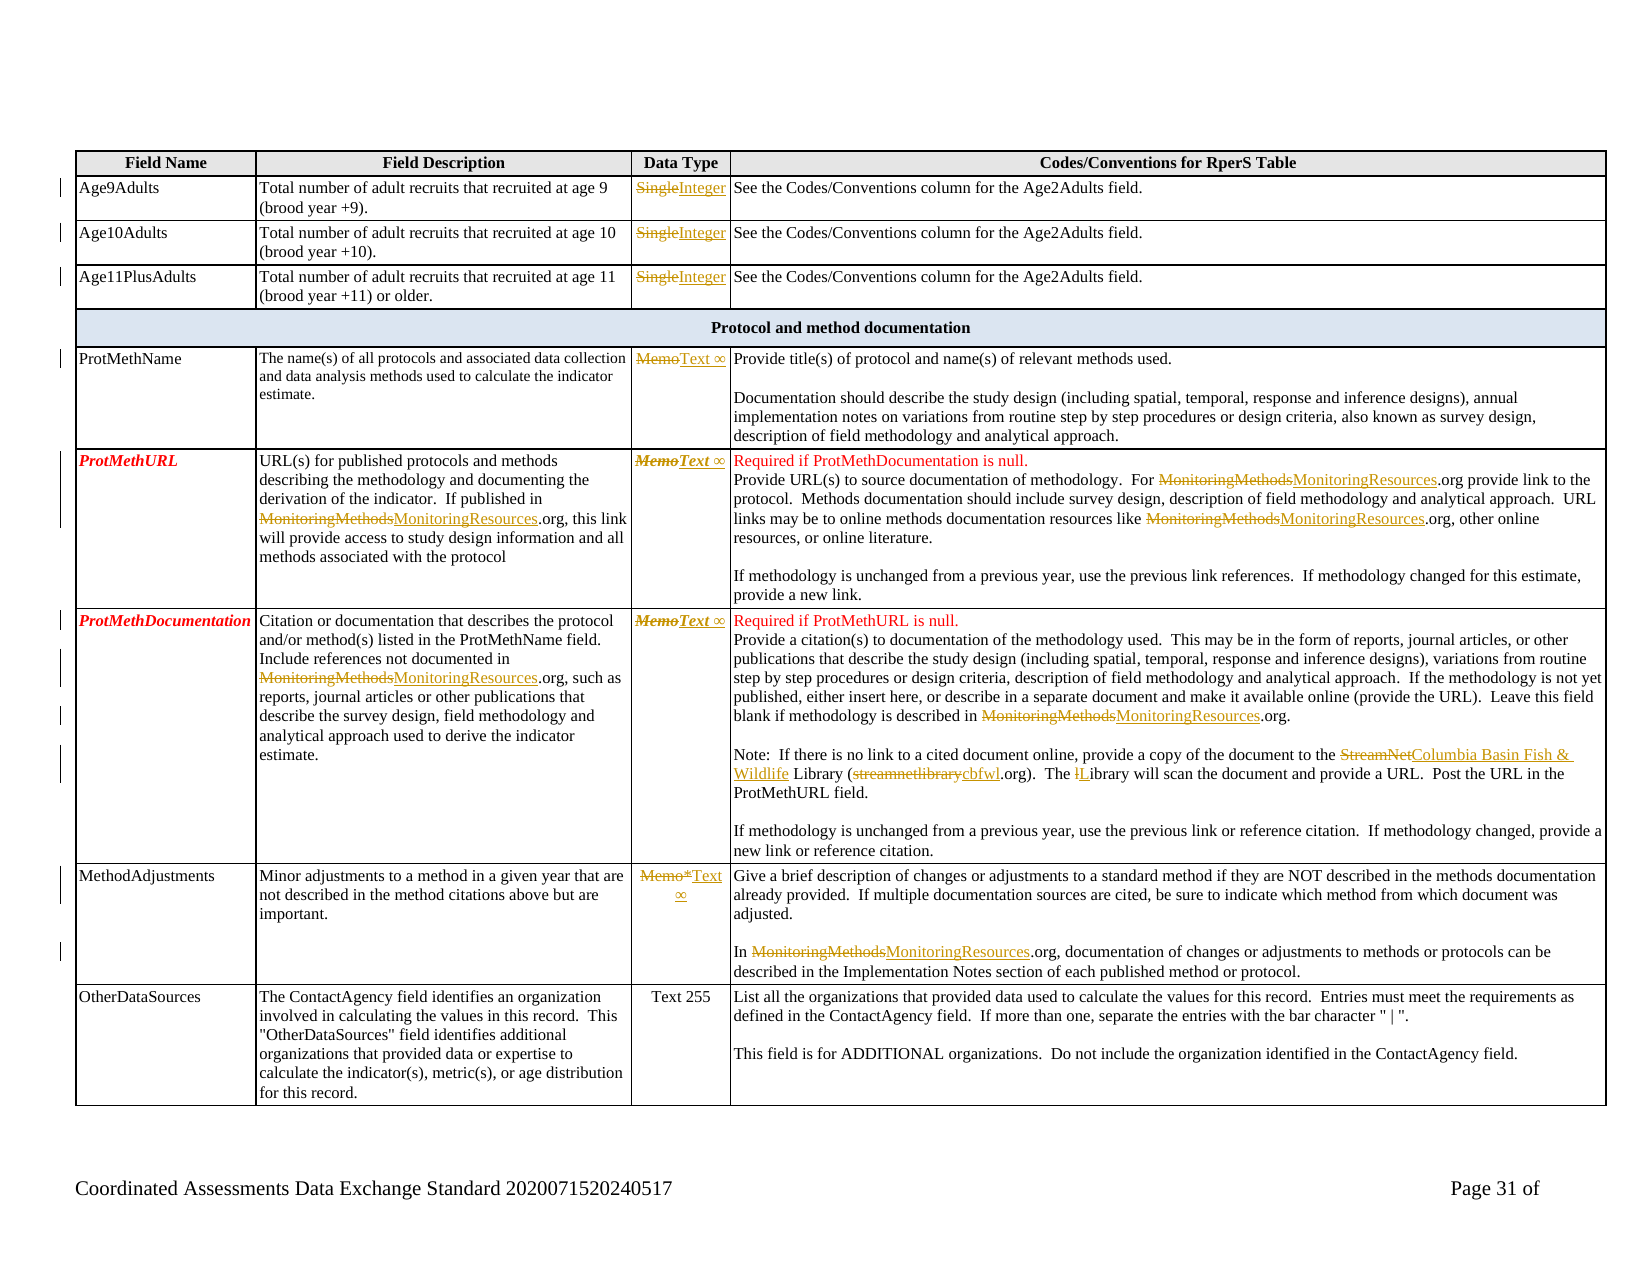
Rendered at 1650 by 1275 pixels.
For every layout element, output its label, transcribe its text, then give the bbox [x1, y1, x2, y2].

table_cell See the Codes/Conventions column for the Age2Adults field. [731, 266, 1605, 308]
table_cell ProtMethURL [77, 450, 255, 607]
table_cell [632, 609, 730, 863]
table_cell Total number of adult recruits that recruited at age 11 (brood year +11) or older. [257, 266, 631, 308]
table_header Codes/Conventions for RperS Table [731, 152, 1605, 175]
table_cell [632, 177, 730, 219]
table_header Field Description [257, 152, 631, 175]
table_cell Protocol and method documentation [77, 310, 1605, 346]
table_cell ProtMethName [77, 348, 255, 448]
table_cell Citation or documentation that describes the protocol and/or method(s) listed in the ProtMethName field. Include references not documented in .org, such as reports, journal articles or other publications that describe the survey design, field methodology and analytical approach used to derive the indicator estimate. [257, 609, 631, 863]
table_cell URL(s) for published protocols and methods describing the methodology and documenting the derivation of the indicator. If published in .org, this link will provide access to study design information and all methods associated with the protocol [257, 450, 631, 607]
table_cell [731, 177, 1605, 219]
table_cell Total number of adult recruits that recruited at age 10 (brood year +10). [257, 221, 631, 264]
table_cell [632, 266, 730, 308]
table_cell ProtMethDocumentation [77, 609, 255, 863]
table_cell Minor adjustments to a method in a given year that are not described in the method citations above but are important. [257, 864, 631, 984]
table_cell The name(s) of all protocols and associated data collection and data analysis methods used to calculate the indicator estimate. [257, 348, 631, 448]
table_cell See the Codes/Conventions column for the Age2Adults field. [731, 221, 1605, 264]
table_cell Text 255 [632, 985, 730, 1105]
table_cell [632, 864, 730, 984]
table_cell [632, 221, 730, 264]
table_cell Age11PlusAdults [77, 266, 255, 308]
table_cell MethodAdjustments [77, 864, 255, 984]
table_cell [632, 450, 730, 607]
table_cell Required if ProtMethURL is null. Provide a citation(s) to documentation of the methodology used. This may be in the form of reports, journal articles, or other publications that describe the study design (including spatial, temporal, response and inference designs), variations from routine step by step procedures or design criteria, description of field methodology and analytical approach. If the methodology is not yet published, either insert here, or describe in a separate document and make it available online (provide the URL). Leave this field blank if methodology is described in .org. Note: If there is no link to a cited document online, provide a copy of the document to the Library (.org). The ibrary will scan the document and provide a URL. Post the URL in the ProtMethURL field. If methodology is unchanged from a previous year, use the previous link or reference citation. If methodology changed, provide a new link or reference citation. [731, 609, 1605, 863]
table_cell Total number of adult recruits that recruited at age 9 (brood year +9). [257, 177, 631, 219]
table_header Data Type [632, 152, 730, 175]
table_cell OtherDataSources [77, 985, 255, 1105]
table_cell Age10Adults [77, 221, 255, 264]
table_header Field Name [77, 152, 255, 175]
table_cell List all the organizations that provided data used to calculate the values for this record. Entries must meet the requirements as defined in the ContactAgency field. If more than one, separate the entries with the bar character " | ". This field is for ADDITIONAL organizations. Do not include the organization identified in the ContactAgency field. [731, 985, 1605, 1105]
table_cell Age9Adults [77, 177, 255, 219]
table_cell Give a brief description of changes or adjustments to a standard method if they are NOT described in the methods documentation already provided. If multiple documentation sources are cited, be sure to indicate which method from which document was adjusted. In .org, documentation of changes or adjustments to methods or protocols can be described in the Implementation Notes section of each published method or protocol. [731, 864, 1605, 984]
table_cell Required if ProtMethDocumentation is null. Provide URL(s) to source documentation of methodology. For .org provide link to the protocol. Methods documentation should include survey design, description of field methodology and analytical approach. URL links may be to online methods documentation resources like .org, other online resources, or online literature. If methodology is unchanged from a previous year, use the previous link references. If methodology changed for this estimate, provide a new link. [731, 450, 1605, 607]
table_cell The ContactAgency field identifies an organization involved in calculating the values in this record. This "OtherDataSources" field identifies additional organizations that provided data or expertise to calculate the indicator(s), metric(s), or age distribution for this record. [257, 985, 631, 1105]
table_cell Provide title(s) of protocol and name(s) of relevant methods used. Documentation should describe the study design (including spatial, temporal, response and inference designs), annual implementation notes on variations from routine step by step procedures or design criteria, also known as survey design, description of field methodology and analytical approach. [731, 348, 1605, 448]
table_cell [632, 348, 730, 448]
